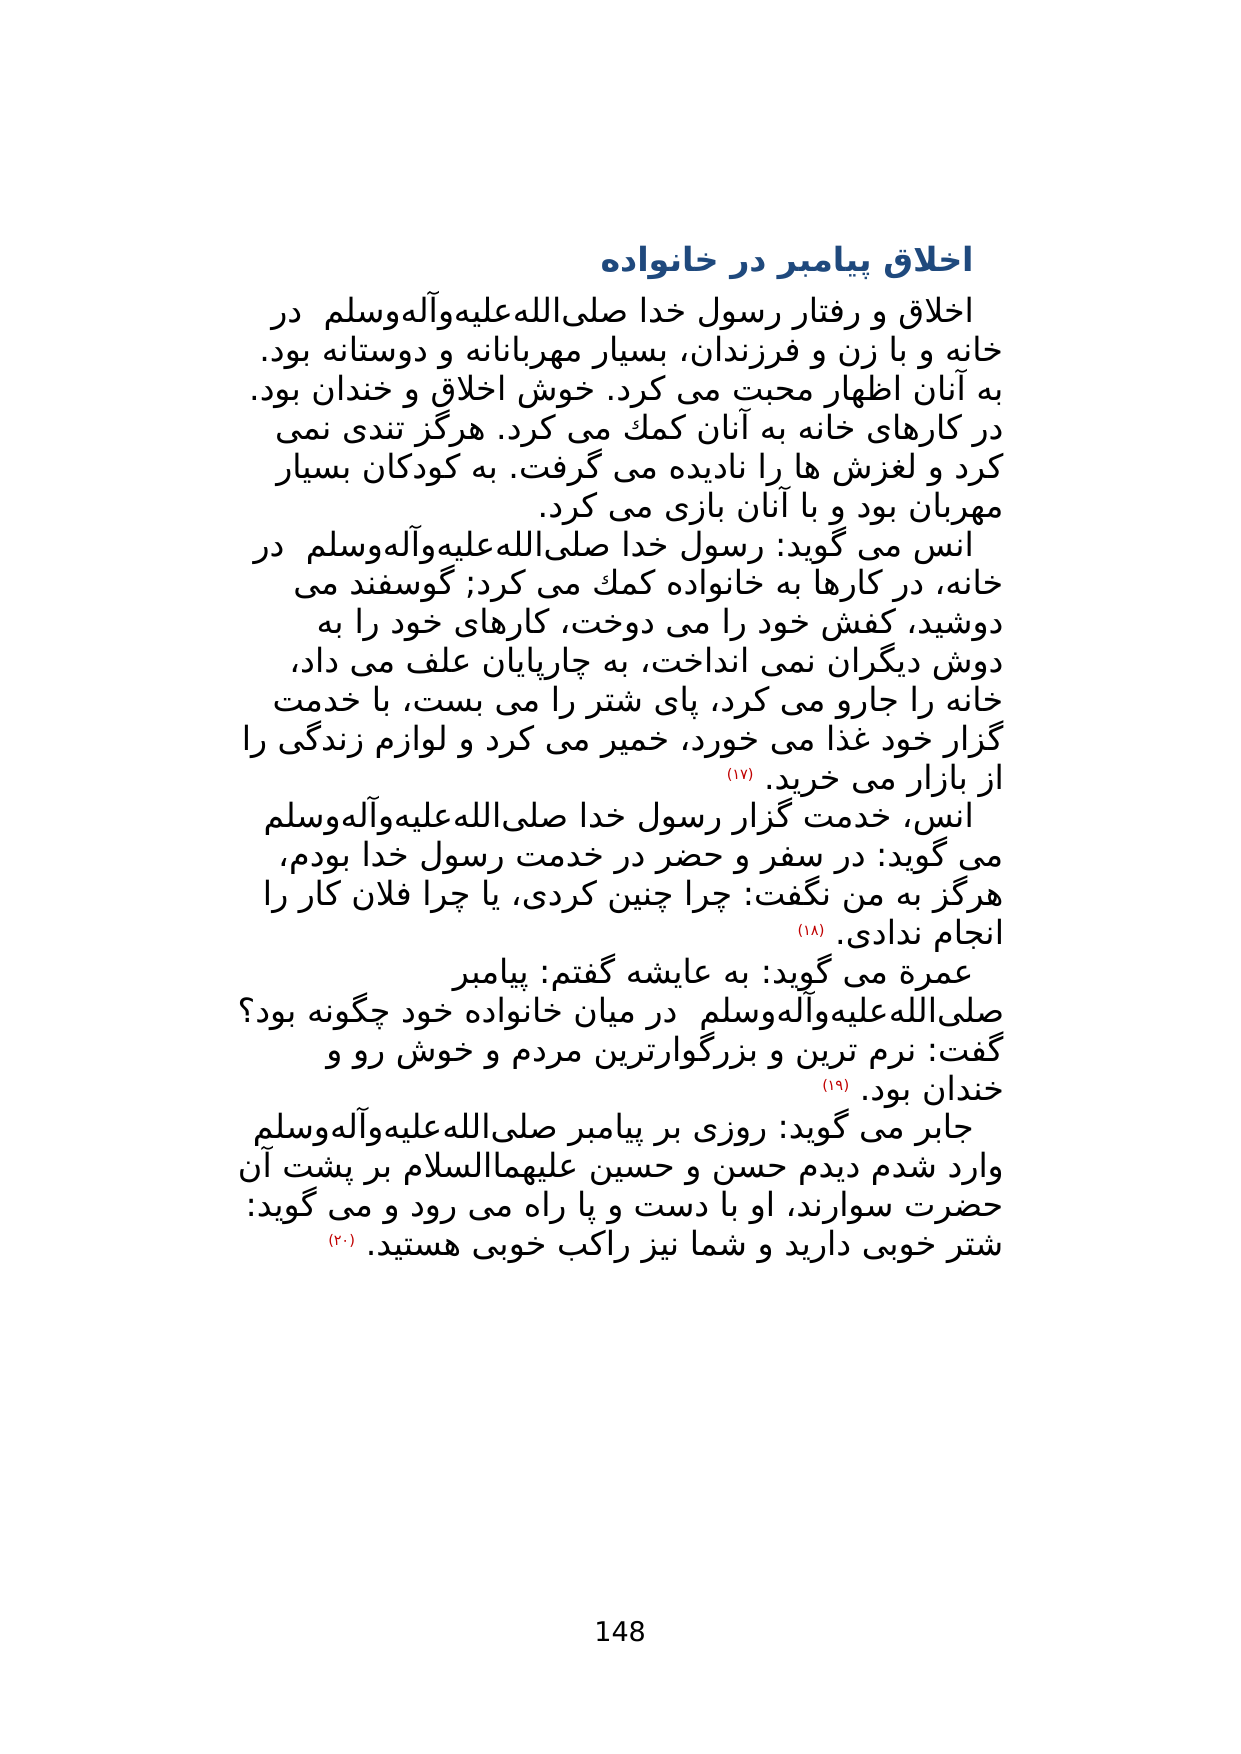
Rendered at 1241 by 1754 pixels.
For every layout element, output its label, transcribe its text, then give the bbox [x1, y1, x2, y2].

subtitle اخلاق پيامبر در خانواده [236, 241, 1004, 279]
text انس، خدمت گزار رسول خدا صلى‌الله‌عليه‌وآله‌وسلم مى گويد: در سفر و حضر در خدمت رسول خدا بودم، هرگز به من نگفت: چرا چنين كردى، يا چرا فلان كار را انجام ندادى. (١٨) [236, 797, 1004, 952]
text انس مى گويد: رسول خدا صلى‌الله‌عليه‌وآله‌وسلم در خانه، در كارها به خانواده كمك مى كرد; گوسفند مى دوشيد، كفش خود را مى دوخت، كارهاى خود را به دوش ديگران نمى انداخت، به چارپايان علف مى داد، خانه را جارو مى كرد، پاى شتر را مى بست، با خدمت گزار خود غذا مى خورد، خمير مى كرد و لوازم زندگى را از بازار مى خريد. (١٧) [236, 525, 1004, 797]
text اخلاق و رفتار رسول خدا صلى‌الله‌عليه‌وآله‌وسلم در خانه و با زن و فرزندان، بسيار مهربانانه و دوستانه بود. به آنان اظهار محبت مى كرد. خوش اخلاق و خندان بود. در كارهاى خانه به آنان كمك مى كرد. هرگز تندى نمى كرد و لغزش ها را ناديده مى گرفت. به كودكان بسيار مهربان بود و با آنان بازى مى كرد. [236, 292, 1004, 525]
text عمرة مى گويد: به عايشه گفتم: پيامبر صلى‌الله‌عليه‌وآله‌وسلم در ميان خانواده خود چگونه بود؟ گفت: نرم ترين و بزرگوارترين مردم و خوش رو و خندان بود. (١٩) [236, 952, 1004, 1108]
text جابر مى گويد: روزى بر پيامبر صلى‌الله‌عليه‌وآله‌وسلم وارد شدم ديدم حسن و حسين عليهما‌السلام بر پشت آن حضرت سوارند، او با دست و پا راه مى رود و مى گويد: شتر خوبى داريد و شما نيز راكب خوبى هستيد. (٢٠) [236, 1108, 1004, 1263]
